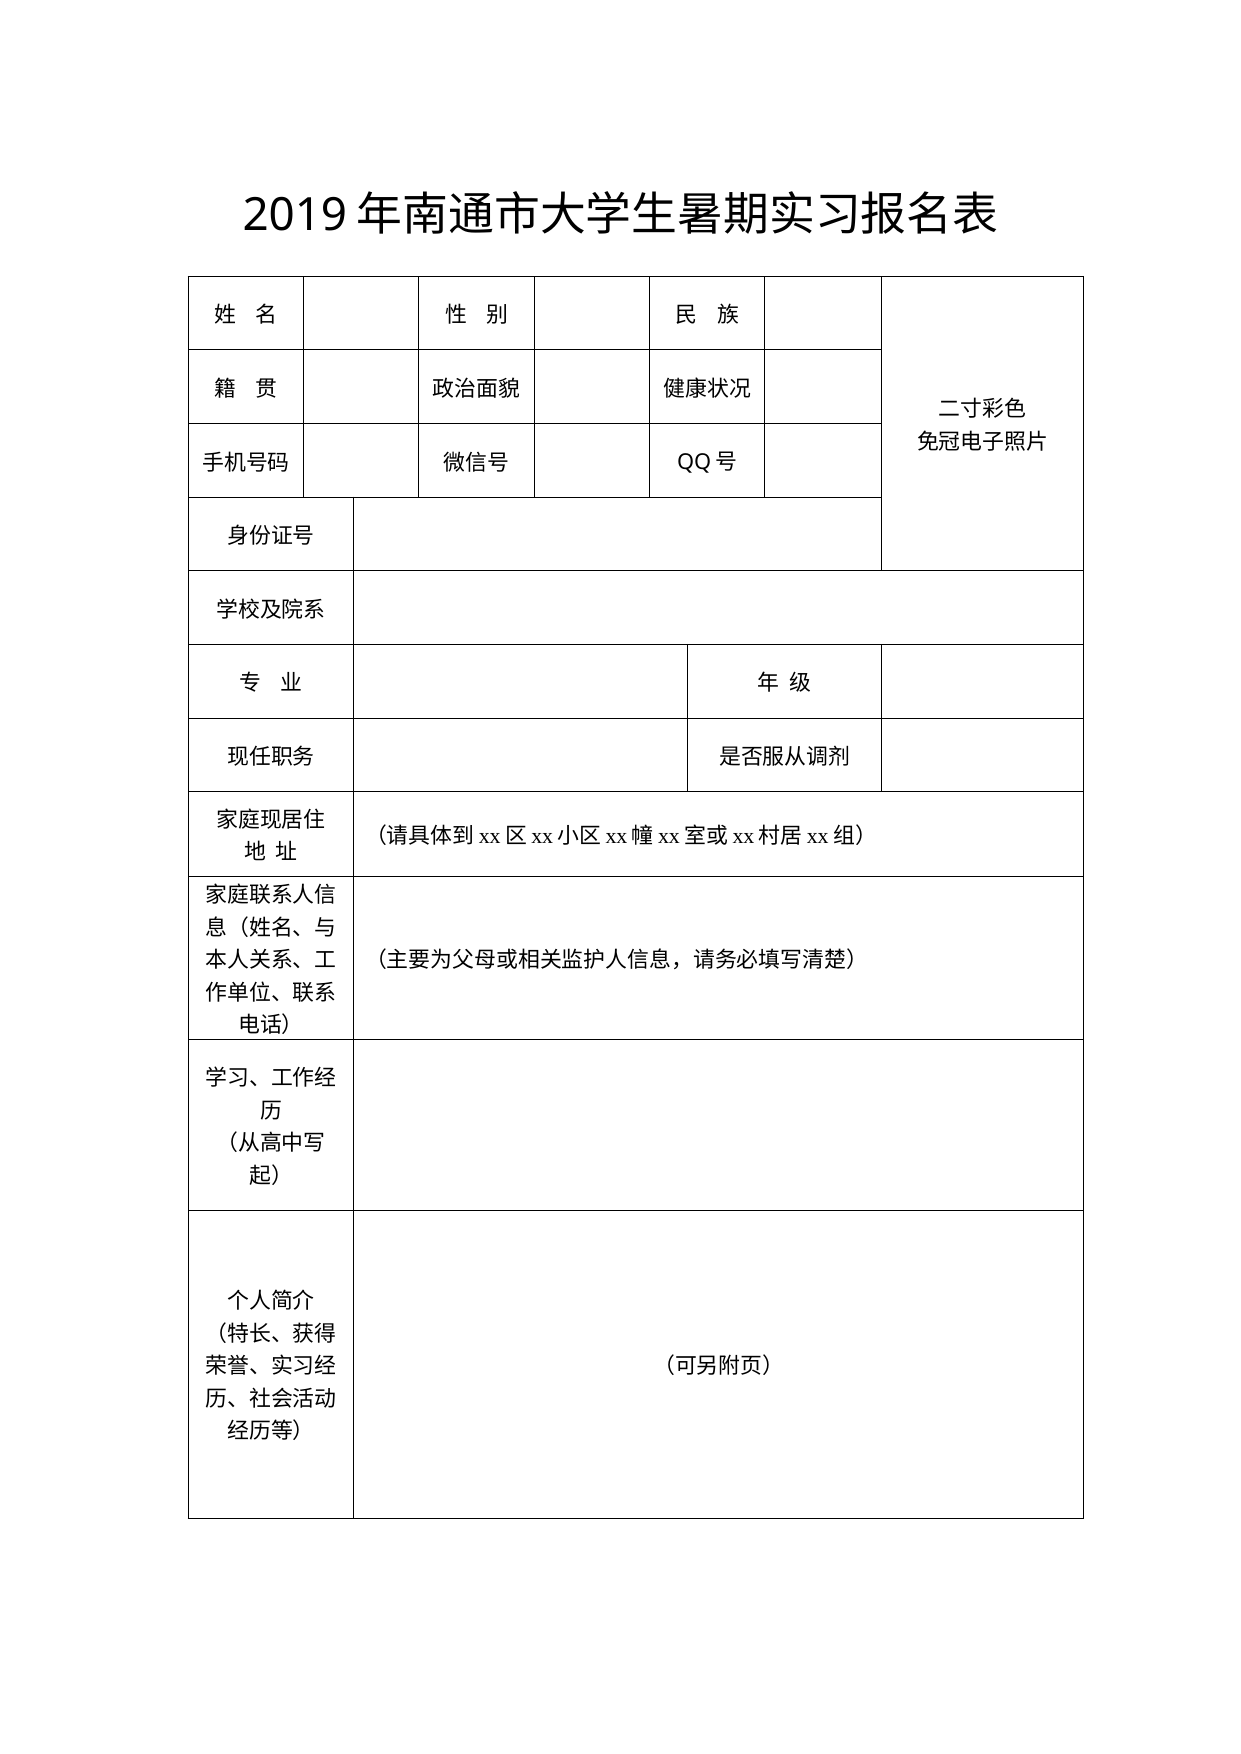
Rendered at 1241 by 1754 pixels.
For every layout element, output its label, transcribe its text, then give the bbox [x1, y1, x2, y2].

table_cell （主要为父母或相关监护人信息，请务必填写清楚） [354, 877, 1083, 1039]
table_cell [304, 350, 418, 423]
table_cell 家庭联系人信息（姓名、与本人关系、工作单位、联系电话） [189, 877, 353, 1039]
table_cell 籍 贯 [189, 350, 303, 423]
table_cell 个人简介 （特长、获得 荣誉、实习经历、社会活动 经历等） [189, 1211, 353, 1518]
table_cell [765, 350, 881, 423]
table_header [304, 277, 418, 349]
table_header 二寸彩色 免冠电子照片 [882, 277, 1083, 570]
table_cell 是否服从调剂 [688, 719, 881, 791]
table_cell [535, 424, 649, 497]
table_cell [882, 645, 1083, 718]
table_cell [354, 571, 1083, 644]
table_cell 健康状况 [650, 350, 764, 423]
table_header 民 族 [650, 277, 764, 349]
table_cell [354, 645, 687, 718]
text 2019年南通市大学生暑期实习报名表 [187, 162, 1053, 259]
table_cell [535, 350, 649, 423]
table_cell 手机号码 [189, 424, 303, 497]
table_cell [354, 719, 687, 791]
table_cell （请具体到xx区xx小区xx幢xx室或xx村居xx组） [354, 792, 1083, 876]
table_cell 专 业 [189, 645, 353, 718]
table_cell [765, 424, 881, 497]
table_cell 政治面貌 [419, 350, 534, 423]
table_cell [882, 719, 1083, 791]
table_cell 年 级 [688, 645, 881, 718]
table_cell 学习、工作经历 （从高中写起） [189, 1040, 353, 1210]
table_header 性 别 [419, 277, 534, 349]
table_cell [354, 498, 881, 570]
table_header [535, 277, 649, 349]
table_cell 学校及院系 [189, 571, 353, 644]
table_cell 家庭现居住 地 址 [189, 792, 353, 876]
table_header 姓 名 [189, 277, 303, 349]
table_cell 现任职务 [189, 719, 353, 791]
table_cell [354, 1040, 1083, 1210]
table_cell （可另附页） [354, 1211, 1083, 1518]
table_cell 身份证号 [189, 498, 353, 570]
table_cell [304, 424, 418, 497]
table_cell 微信号 [419, 424, 534, 497]
table_header [765, 277, 881, 349]
table_cell QQ号 [650, 424, 764, 497]
